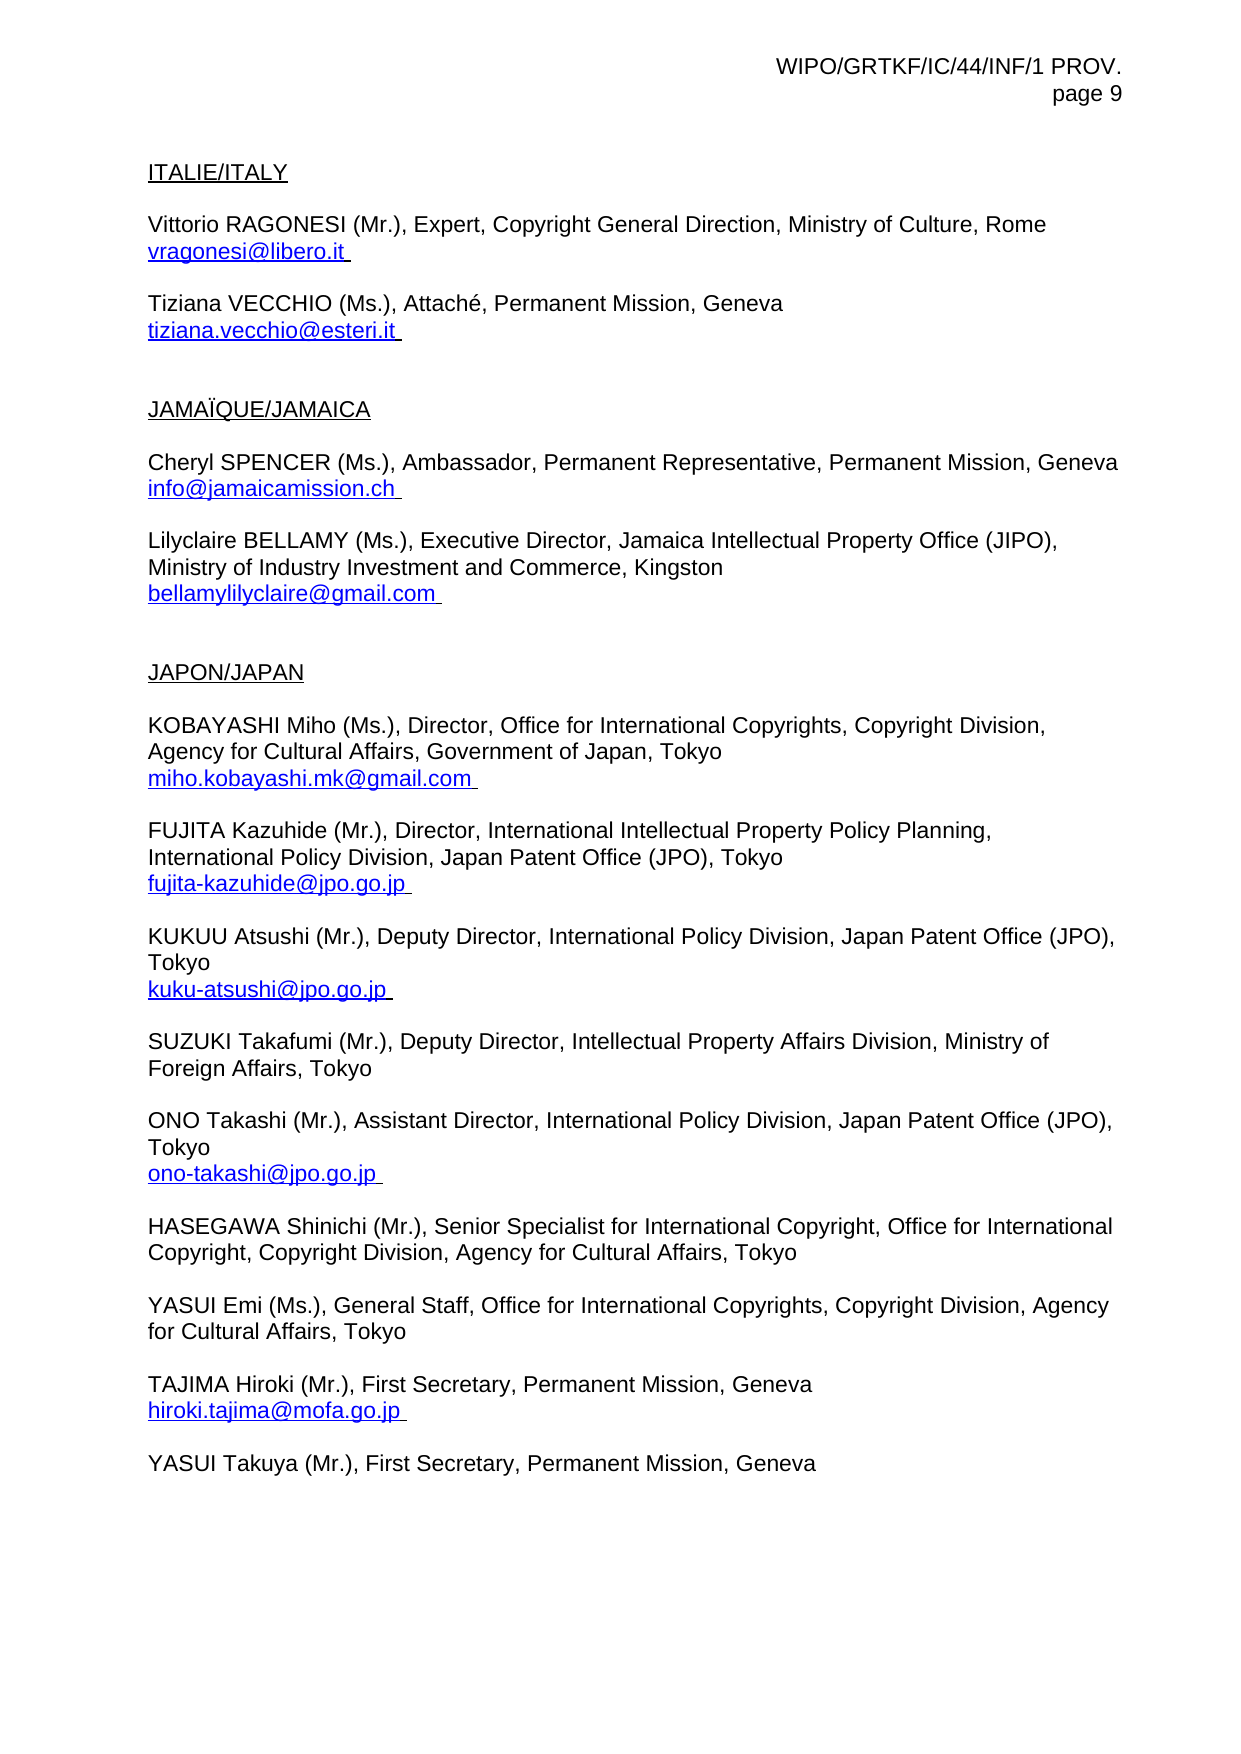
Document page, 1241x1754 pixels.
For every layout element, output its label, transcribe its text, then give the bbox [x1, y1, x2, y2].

text Lilyclaire BELLAMY (Ms.), Executive Director, Jamaica Intellectual Property Office (JIPO), Ministry of Industry Investment and Commerce, Kingston [148, 527, 1122, 580]
text info@jamaicamission.ch [148, 475, 1122, 501]
text ono-takashi@jpo.go.jp [148, 1160, 1122, 1186]
text TAJIMA Hiroki (Mr.), First Secretary, Permanent Mission, Geneva [148, 1371, 1122, 1397]
text tiziana.vecchio@esteri.it [148, 317, 1122, 343]
text bellamylilyclaire@gmail.com [148, 580, 1122, 607]
text Vittorio RAGONESI (Mr.), Expert, Copyright General Direction, Ministry of Culture, Rome [148, 211, 1122, 238]
text YASUI Emi (Ms.), General Staff, Office for International Copyrights, Copyright Division, Agency for Cultural Affairs, Tokyo [148, 1292, 1122, 1344]
text KOBAYASHI Miho (Ms.), Director, Office for International Copyrights, Copyright Division, Agency for Cultural Affairs, Government of Japan, Tokyo [148, 712, 1122, 765]
text SUZUKI Takafumi (Mr.), Deputy Director, Intellectual Property Affairs Division, Ministry of Foreign Affairs, Tokyo [148, 1028, 1122, 1081]
text FUJITA Kazuhide (Mr.), Director, International Intellectual Property Policy Planning, International Policy Division, Japan Patent Office (JPO), Tokyo [148, 817, 1122, 870]
text ONO Takashi (Mr.), Assistant Director, International Policy Division, Japan Patent Office (JPO), Tokyo [148, 1107, 1122, 1160]
text JAMAÏQUE/JAMAICA [148, 396, 1122, 422]
text miho.kobayashi.mk@gmail.com [148, 765, 1122, 791]
text KUKUU Atsushi (Mr.), Deputy Director, International Policy Division, Japan Patent Office (JPO), Tokyo [148, 923, 1122, 976]
text JAPON/JAPAN [148, 659, 1122, 686]
text Cheryl SPENCER (Ms.), Ambassador, Permanent Representative, Permanent Mission, Geneva [148, 448, 1122, 475]
text kuku-atsushi@jpo.go.jp [148, 976, 1122, 1002]
text HASEGAWA Shinichi (Mr.), Senior Specialist for International Copyright, Office for International Copyright, Copyright Division, Agency for Cultural Affairs, Tokyo [148, 1213, 1122, 1265]
text fujita-kazuhide@jpo.go.jp [148, 870, 1122, 896]
text ITALIE/ITALY [148, 158, 1122, 185]
text vragonesi@libero.it [148, 238, 1122, 264]
text Tiziana VECCHIO (Ms.), Attaché, Permanent Mission, Geneva [148, 290, 1122, 317]
text YASUI Takuya (Mr.), First Secretary, Permanent Mission, Geneva [148, 1450, 1122, 1476]
text hiroki.tajima@mofa.go.jp [148, 1397, 1122, 1423]
